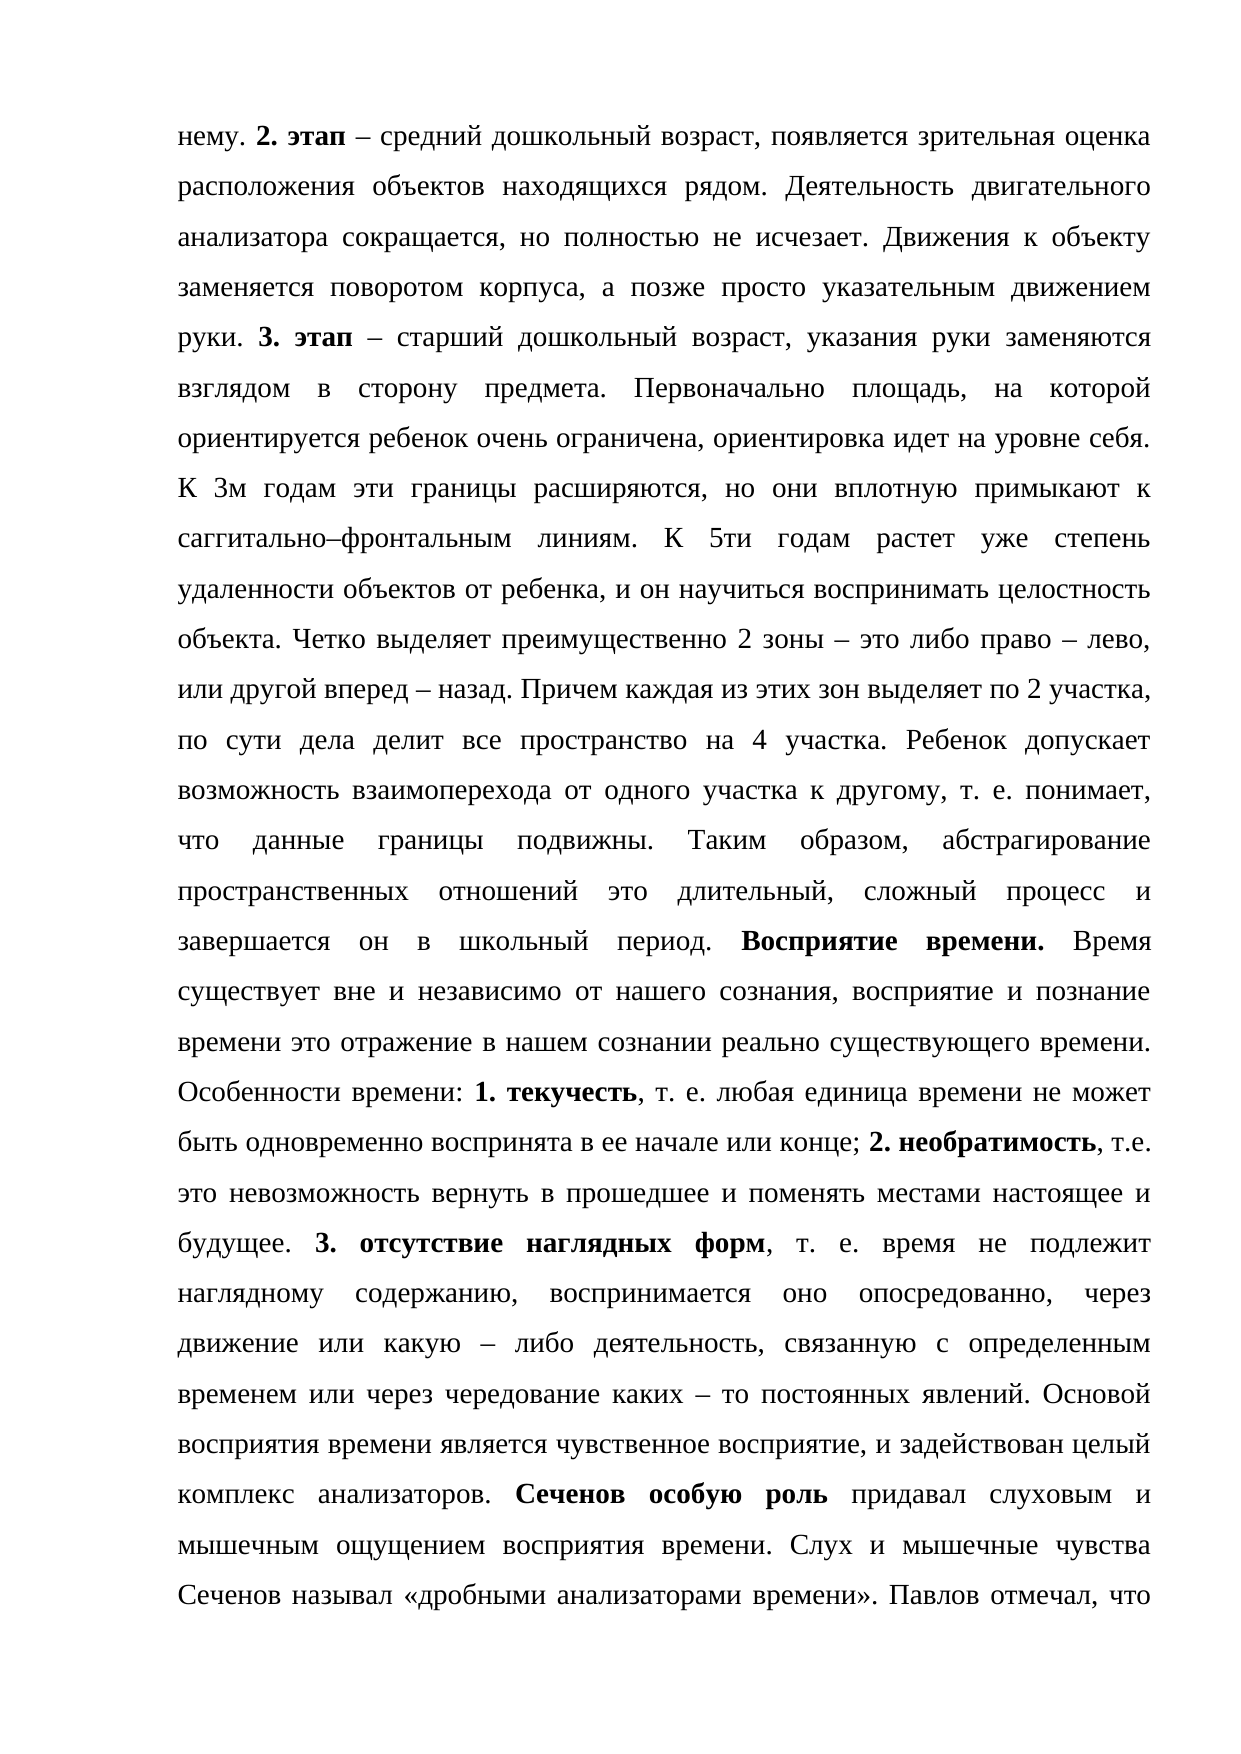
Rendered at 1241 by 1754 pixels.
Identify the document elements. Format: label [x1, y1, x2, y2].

text [177, 118, 1152, 1611]
